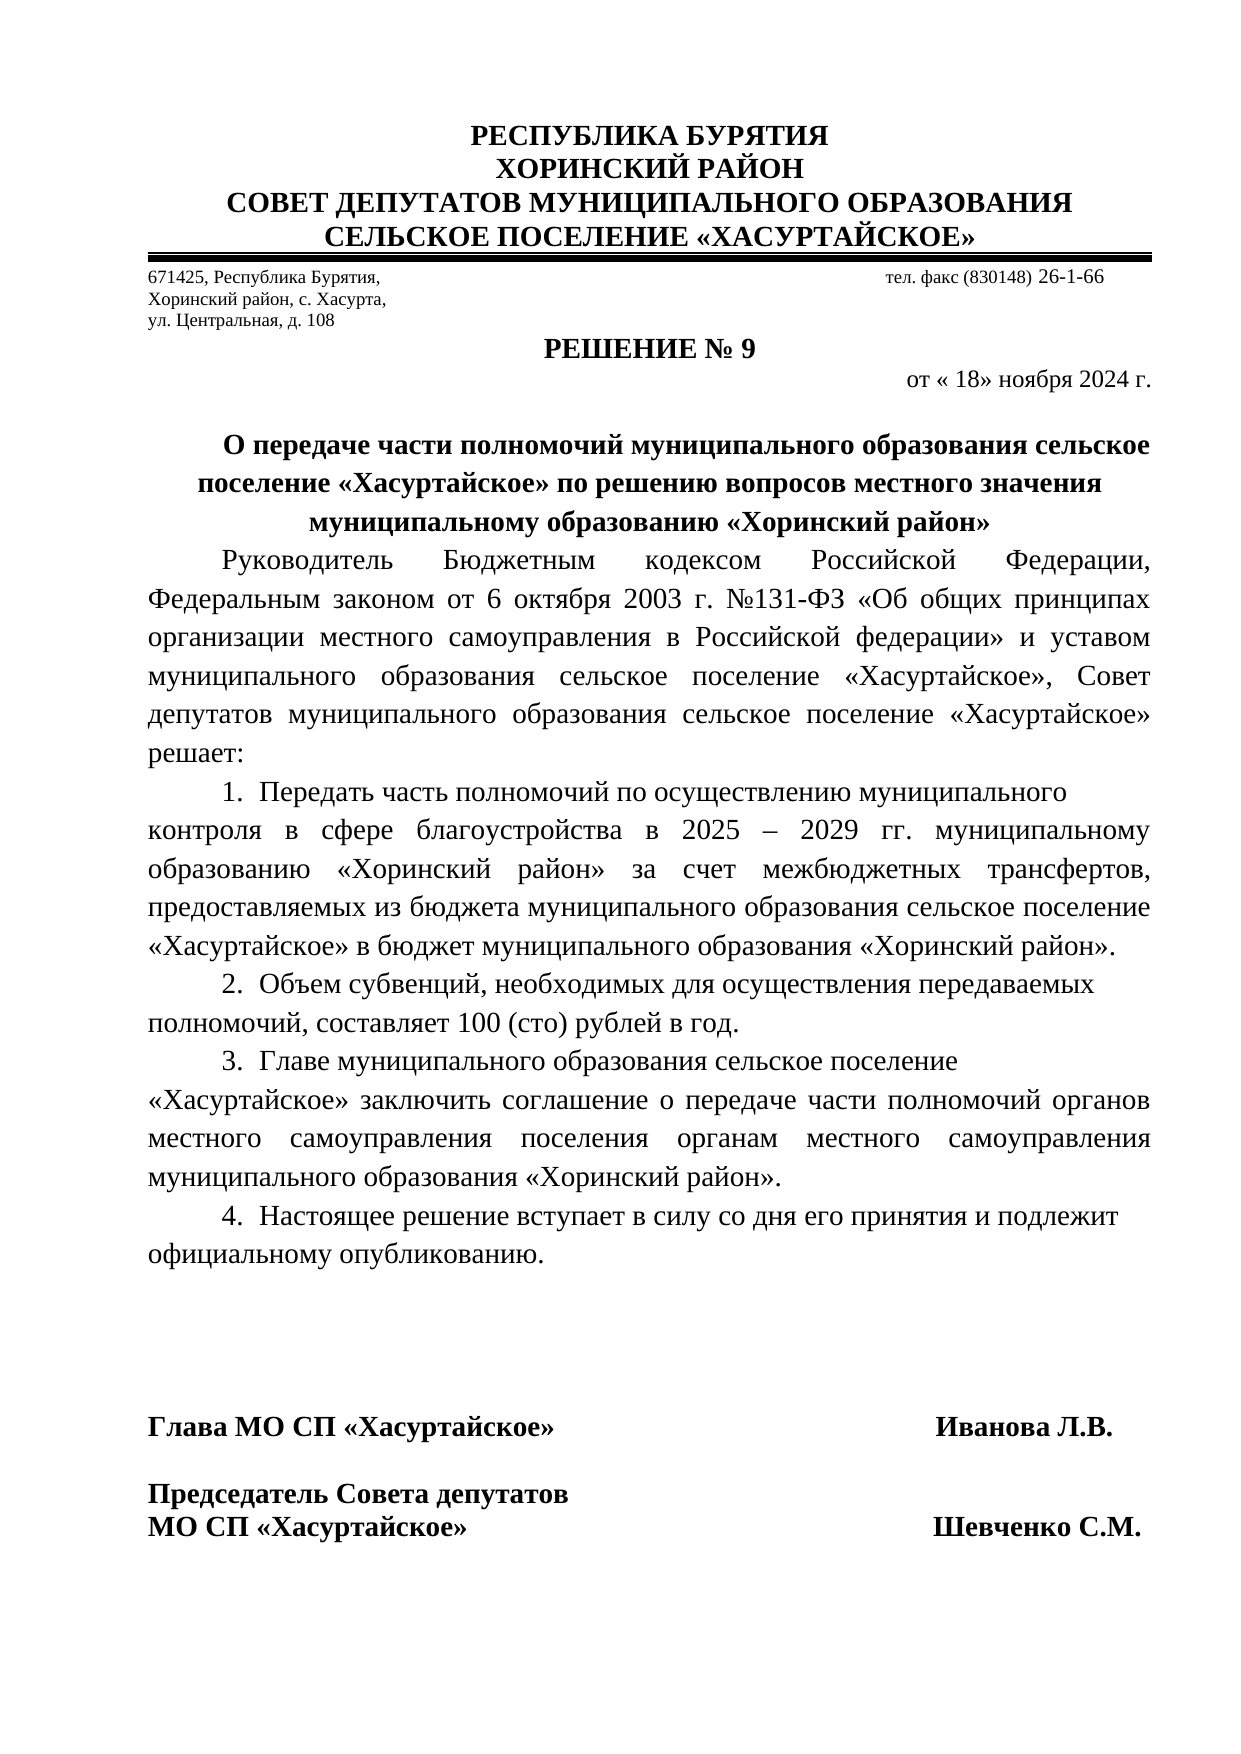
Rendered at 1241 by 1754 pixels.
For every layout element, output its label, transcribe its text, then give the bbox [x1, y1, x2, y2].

text РЕСПУБЛИКА БУРЯТИЯ [148, 118, 1152, 152]
text РЕШЕНИЕ № 9 [148, 331, 1152, 364]
text Председатель Совета депутатов [148, 1476, 1152, 1509]
title официальному опубликованию. [148, 1236, 1152, 1270]
text Хоринский район, с. Хасурта, [148, 288, 1152, 309]
title Руководитель Бюджетным кодексом Российской Федерации, Федеральным законом от 6 октября 2003 г. №131-ФЗ «Об общих принципах организации местного самоуправления в Российской федерации» и уставом муниципального образования сельское поселение «Хасуртайское», Совет депутатов муниципального образования сельское поселение «Хасуртайское» решает: [148, 542, 1152, 769]
text ул. Центральная, д. 108 [148, 309, 1152, 331]
text МО СП «Хасуртайское» Шевченко С.М. [148, 1509, 1152, 1543]
text 671425, Республика Бурятия, тел. факс (830148) 26-1-66 [148, 262, 1152, 288]
text Глава МО СП «Хасуртайское» Иванова Л.В. [148, 1409, 1152, 1442]
text от « 18» ноября 2024 г. [148, 364, 1152, 393]
text СЕЛЬСКОЕ ПОСЕЛЕНИЕ «ХАСУРТАЙСКОЕ» [148, 219, 1152, 252]
title Объем субвенций, необходимых для осуществления передаваемых [221, 966, 1152, 1000]
title «Хасуртайское» заключить соглашение о передаче части полномочий органов местного самоуправления поселения органам местного самоуправления муниципального образования «Хоринский район». [148, 1082, 1152, 1193]
text СОВЕТ ДЕПУТАТОВ МУНИЦИПАЛЬНОГО ОБРАЗОВАНИЯ [148, 185, 1152, 219]
title контроля в сфере благоустройства в 2025 – 2029 гг. муниципальному образованию «Хоринский район» за счет межбюджетных трансфертов, предоставляемых из бюджета муниципального образования сельское поселение «Хасуртайское» в бюджет муниципального образования «Хоринский район». [148, 812, 1152, 961]
title О передаче части полномочий муниципального образования сельское поселение «Хасуртайское» по решению вопросов местного значения муниципальному образованию «Хоринский район» [148, 427, 1152, 537]
text ХОРИНСКИЙ РАЙОН [148, 152, 1152, 185]
title Настоящее решение вступает в силу со дня его принятия и подлежит [221, 1198, 1152, 1231]
title полномочий, составляет 100 (сто) рублей в год. [148, 1005, 1152, 1038]
title Передать часть полномочий по осуществлению муниципального [221, 774, 1152, 807]
title Главе муниципального образования сельское поселение [221, 1043, 1152, 1077]
